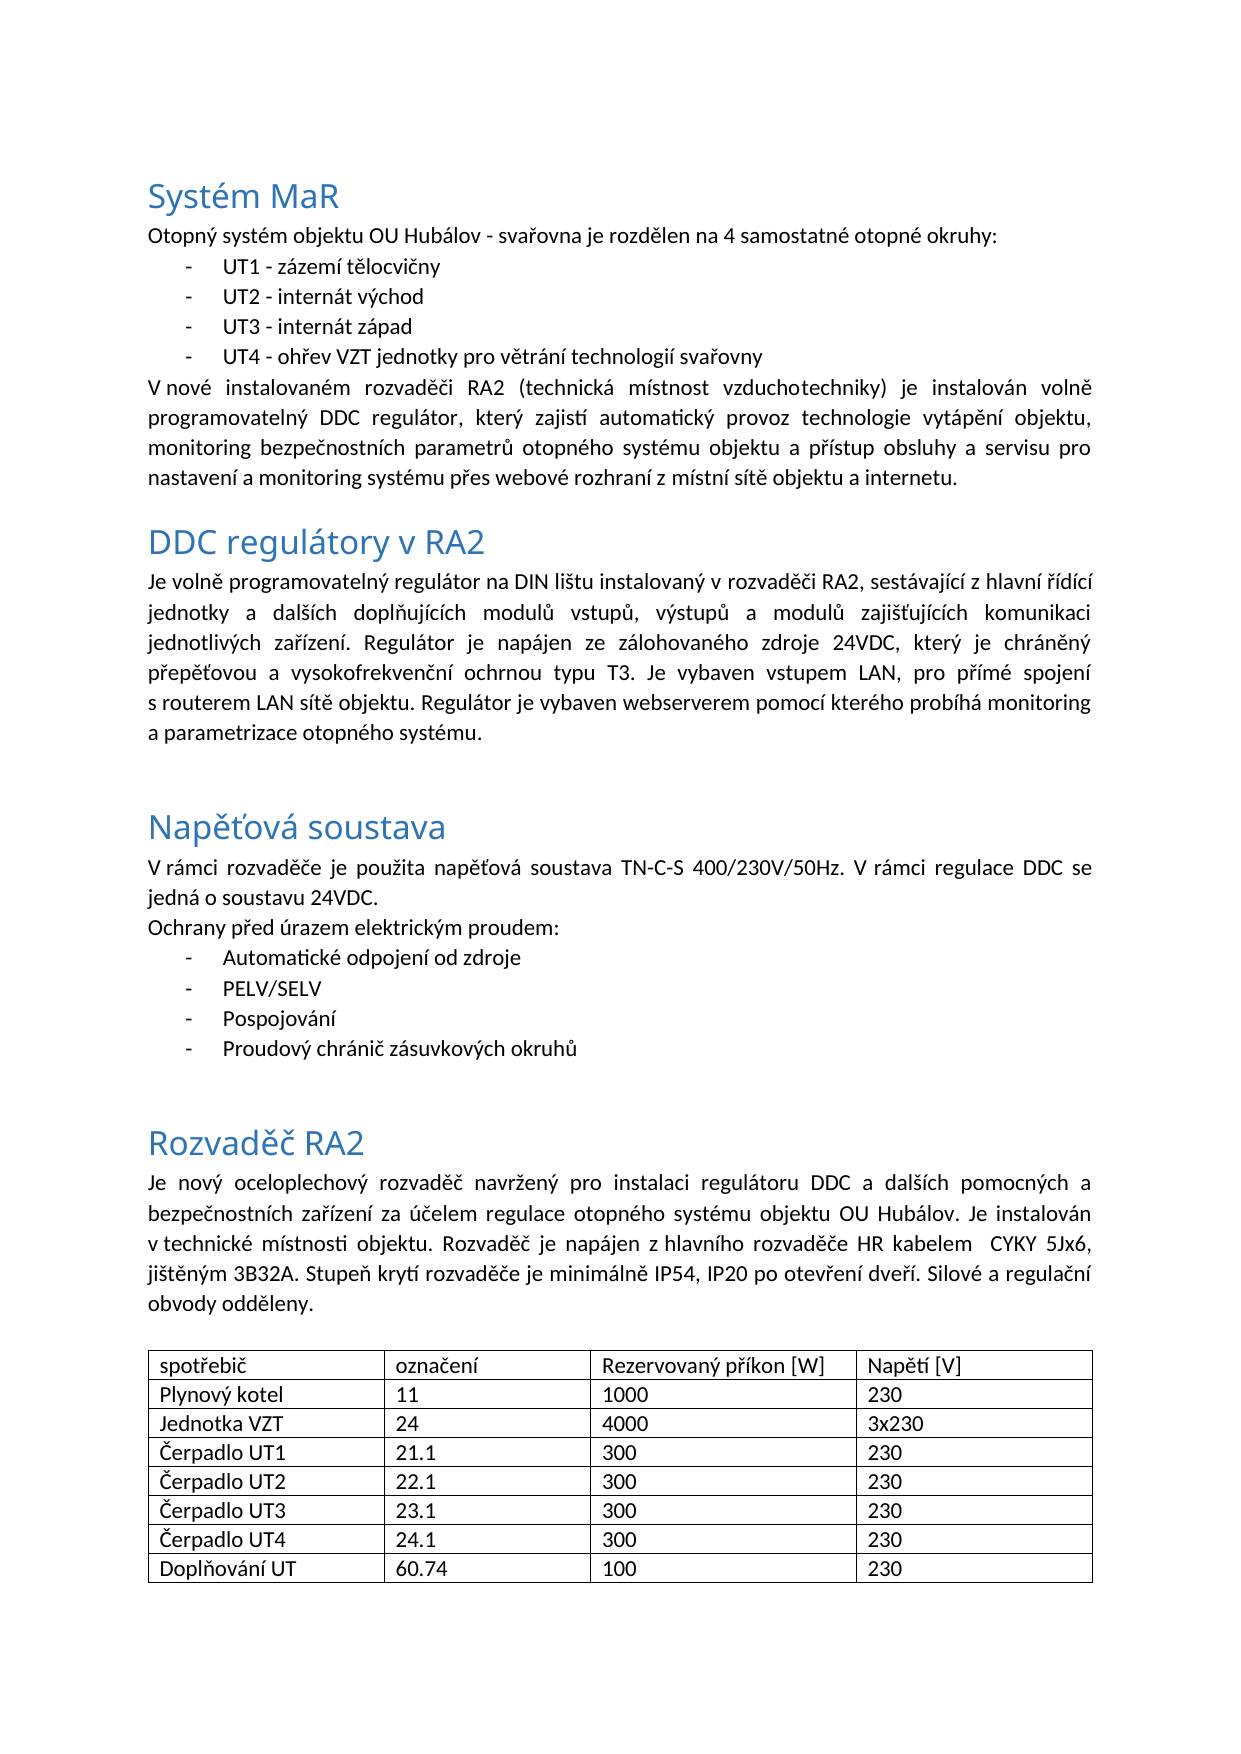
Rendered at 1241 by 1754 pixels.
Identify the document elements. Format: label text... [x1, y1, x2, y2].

text Je volně programovatelný regulátor na DIN lištu instalovaný v rozvaděči RA2, sestávající z hlavní řídící jednotky a dalších doplňujících modulů vstupů, výstupů a modulů zajišťujících komunikaci jednotlivých zařízení. Regulátor je napájen ze zálohovaného zdroje 24VDC, který je chráněný přepěťovou a vysokofrekvenční ochrnou typu T3. Je vybaven vstupem LAN, pro přímé spojení s routerem LAN sítě objektu. Regulátor je vybaven webserverem pomocí kterého probíhá monitoring a parametrizace otopného systému. [148, 567, 1093, 746]
text V nové instalovaném rozvaděči RA2 (technická místnost vzduchotechniky) je instalován volně programovatelný DDC regulátor, který zajistí automatický provoz technologie vytápění objektu, monitoring bezpečnostních parametrů otopného systému objektu a přístup obsluhy a servisu pro nastavení a monitoring systému přes webové rozhraní z místní sítě objektu a internetu. [148, 373, 1093, 491]
table_cell 21.1 [385, 1438, 590, 1466]
table_cell 24.1 [385, 1525, 590, 1553]
table_cell Čerpadlo UT1 [149, 1438, 384, 1466]
table_header označení [385, 1351, 590, 1379]
list Proudový chránič zásuvkových okruhů [185, 1034, 1093, 1062]
list UT3 - internát západ [185, 312, 1093, 340]
table_cell 230 [857, 1438, 1092, 1466]
table_header spotřebič [149, 1351, 384, 1379]
table_cell 230 [857, 1554, 1092, 1582]
table_cell 23.1 [385, 1496, 590, 1524]
table_cell Plynový kotel [149, 1380, 384, 1408]
subtitle Systém MaR [148, 173, 1093, 218]
table_cell 230 [857, 1467, 1092, 1495]
list Automatické odpojení od zdroje [185, 943, 1093, 971]
table_cell 1000 [591, 1380, 856, 1408]
table_header Napětí [V] [857, 1351, 1092, 1379]
subtitle Napěťová soustava [148, 804, 1093, 849]
text V rámci rozvaděče je použita napěťová soustava TN-C-S 400/230V/50Hz. V rámci regulace DDC se jedná o soustavu 24VDC. [148, 853, 1093, 911]
table_cell 300 [591, 1525, 856, 1553]
subtitle DDC regulátory v RA2 [148, 518, 1093, 564]
table_cell Jednotka VZT [149, 1409, 384, 1437]
table_cell Čerpadlo UT2 [149, 1467, 384, 1495]
table_cell 300 [591, 1467, 856, 1495]
table_cell 230 [857, 1496, 1092, 1524]
subtitle Rozvaděč RA2 [148, 1119, 1093, 1165]
table_cell 22.1 [385, 1467, 590, 1495]
table_cell 4000 [591, 1409, 856, 1437]
table_header Rezervovaný příkon [W] [591, 1351, 856, 1379]
text Otopný systém objektu OU Hubálov - svařovna je rozdělen na 4 samostatné otopné okruhy: [148, 222, 1093, 249]
table_cell 60.74 [385, 1554, 590, 1582]
table_cell Čerpadlo UT3 [149, 1496, 384, 1524]
table_cell 100 [591, 1554, 856, 1582]
table_cell 300 [591, 1496, 856, 1524]
table_cell 24 [385, 1409, 590, 1437]
table_cell Doplňování UT [149, 1554, 384, 1582]
table_cell Čerpadlo UT4 [149, 1525, 384, 1553]
table_cell 11 [385, 1380, 590, 1408]
list UT1 - zázemí tělocvičny [185, 252, 1093, 280]
list Pospojování [185, 1004, 1093, 1032]
table_cell 230 [857, 1525, 1092, 1553]
text Ochrany před úrazem elektrickým proudem: [148, 913, 1093, 941]
table_cell 230 [857, 1380, 1092, 1408]
list UT2 - internát východ [185, 282, 1093, 310]
list PELV/SELV [185, 974, 1093, 1002]
list UT4 - ohřev VZT jednotky pro větrání technologií svařovny [185, 342, 1093, 370]
table_cell 300 [591, 1438, 856, 1466]
table_cell 3x230 [857, 1409, 1092, 1437]
text Je nový oceloplechový rozvaděč navržený pro instalaci regulátoru DDC a dalších pomocných a bezpečnostních zařízení za účelem regulace otopného systému objektu OU Hubálov. Je instalován v technické místnosti objektu. Rozvaděč je napájen z hlavního rozvaděče HR kabelem CYKY 5Jx6, jištěným 3B32A. Stupeň krytí rozvaděče je minimálně IP54, IP20 po otevření dveří. Silové a regulační obvody odděleny. [148, 1168, 1093, 1317]
